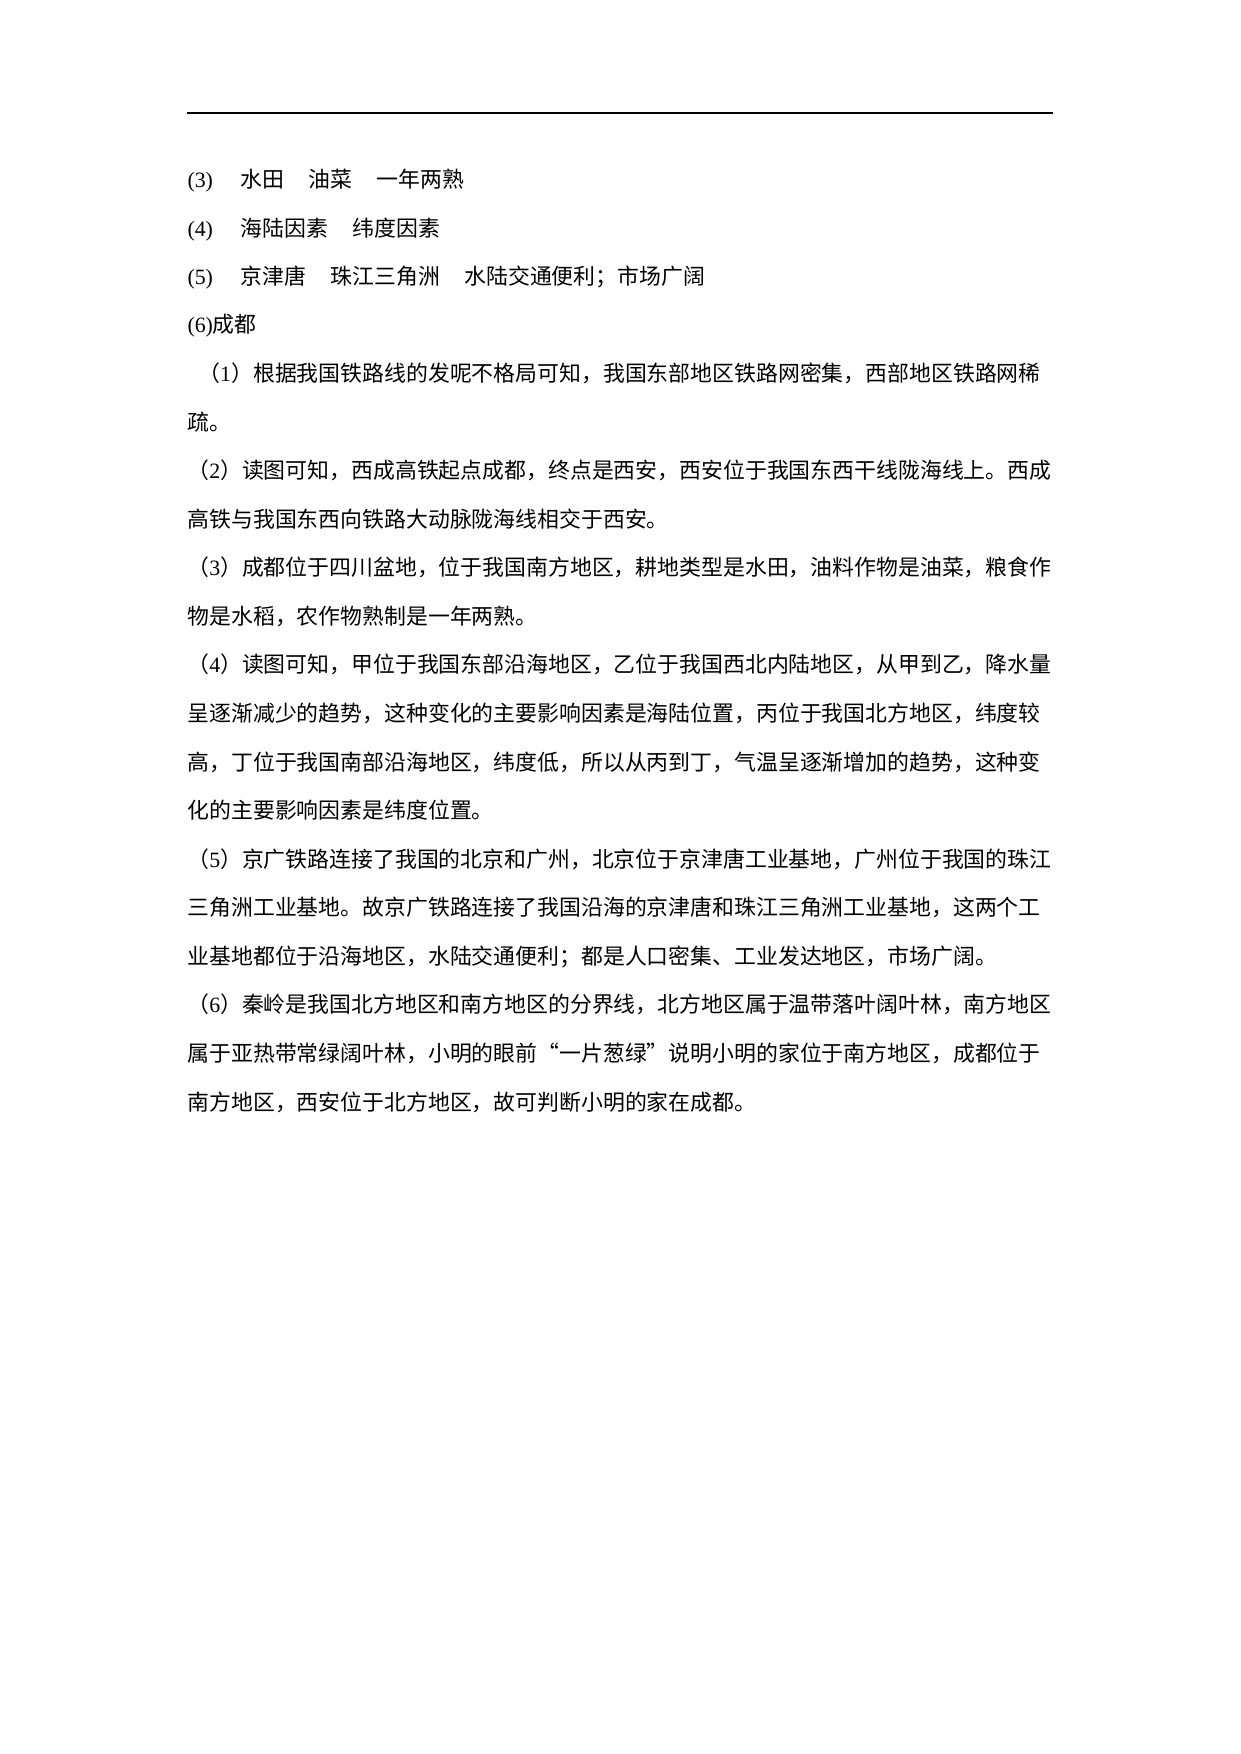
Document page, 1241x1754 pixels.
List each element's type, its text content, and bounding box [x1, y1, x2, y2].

text （1）根据我国铁路线的发呢不格局可知，我国东部地区铁路网密集，西部地区铁路网稀疏。 [187, 355, 1053, 437]
text (3) 水田 油菜 一年两熟 [187, 162, 1053, 194]
text （4）读图可知，甲位于我国东部沿海地区，乙位于我国西北内陆地区，从甲到乙，降水量呈逐渐减少的趋势，这种变化的主要影响因素是海陆位置，丙位于我国北方地区，纬度较高，丁位于我国南部沿海地区，纬度低，所以从丙到丁，气温呈逐渐增加的趋势，这种变化的主要影响因素是纬度位置。 [187, 647, 1053, 825]
text (6)成都 [187, 307, 1053, 339]
text （5）京广铁路连接了我国的北京和广州，北京位于京津唐工业基地，广州位于我国的珠江三角洲工业基地。故京广铁路连接了我国沿海的京津唐和珠江三角洲工业基地，这两个工业基地都位于沿海地区，水陆交通便利；都是人口密集、工业发达地区，市场广阔。 [187, 841, 1053, 971]
text （2）读图可知，西成高铁起点成都，终点是西安，西安位于我国东西干线陇海线上。西成高铁与我国东西向铁路大动脉陇海线相交于西安。 [187, 452, 1053, 534]
text （3）成都位于四川盆地，位于我国南方地区，耕地类型是水田，油料作物是油菜，粮食作物是水稻，农作物熟制是一年两熟。 [187, 549, 1053, 631]
text (5) 京津唐 珠江三角洲 水陆交通便利；市场广阔 [187, 259, 1053, 291]
text （6）秦岭是我国北方地区和南方地区的分界线，北方地区属于温带落叶阔叶林，南方地区属于亚热带常绿阔叶林，小明的眼前“一片葱绿”说明小明的家位于南方地区，成都位于南方地区，西安位于北方地区，故可判断小明的家在成都。 [187, 987, 1053, 1117]
text (4) 海陆因素 纬度因素 [187, 210, 1053, 243]
